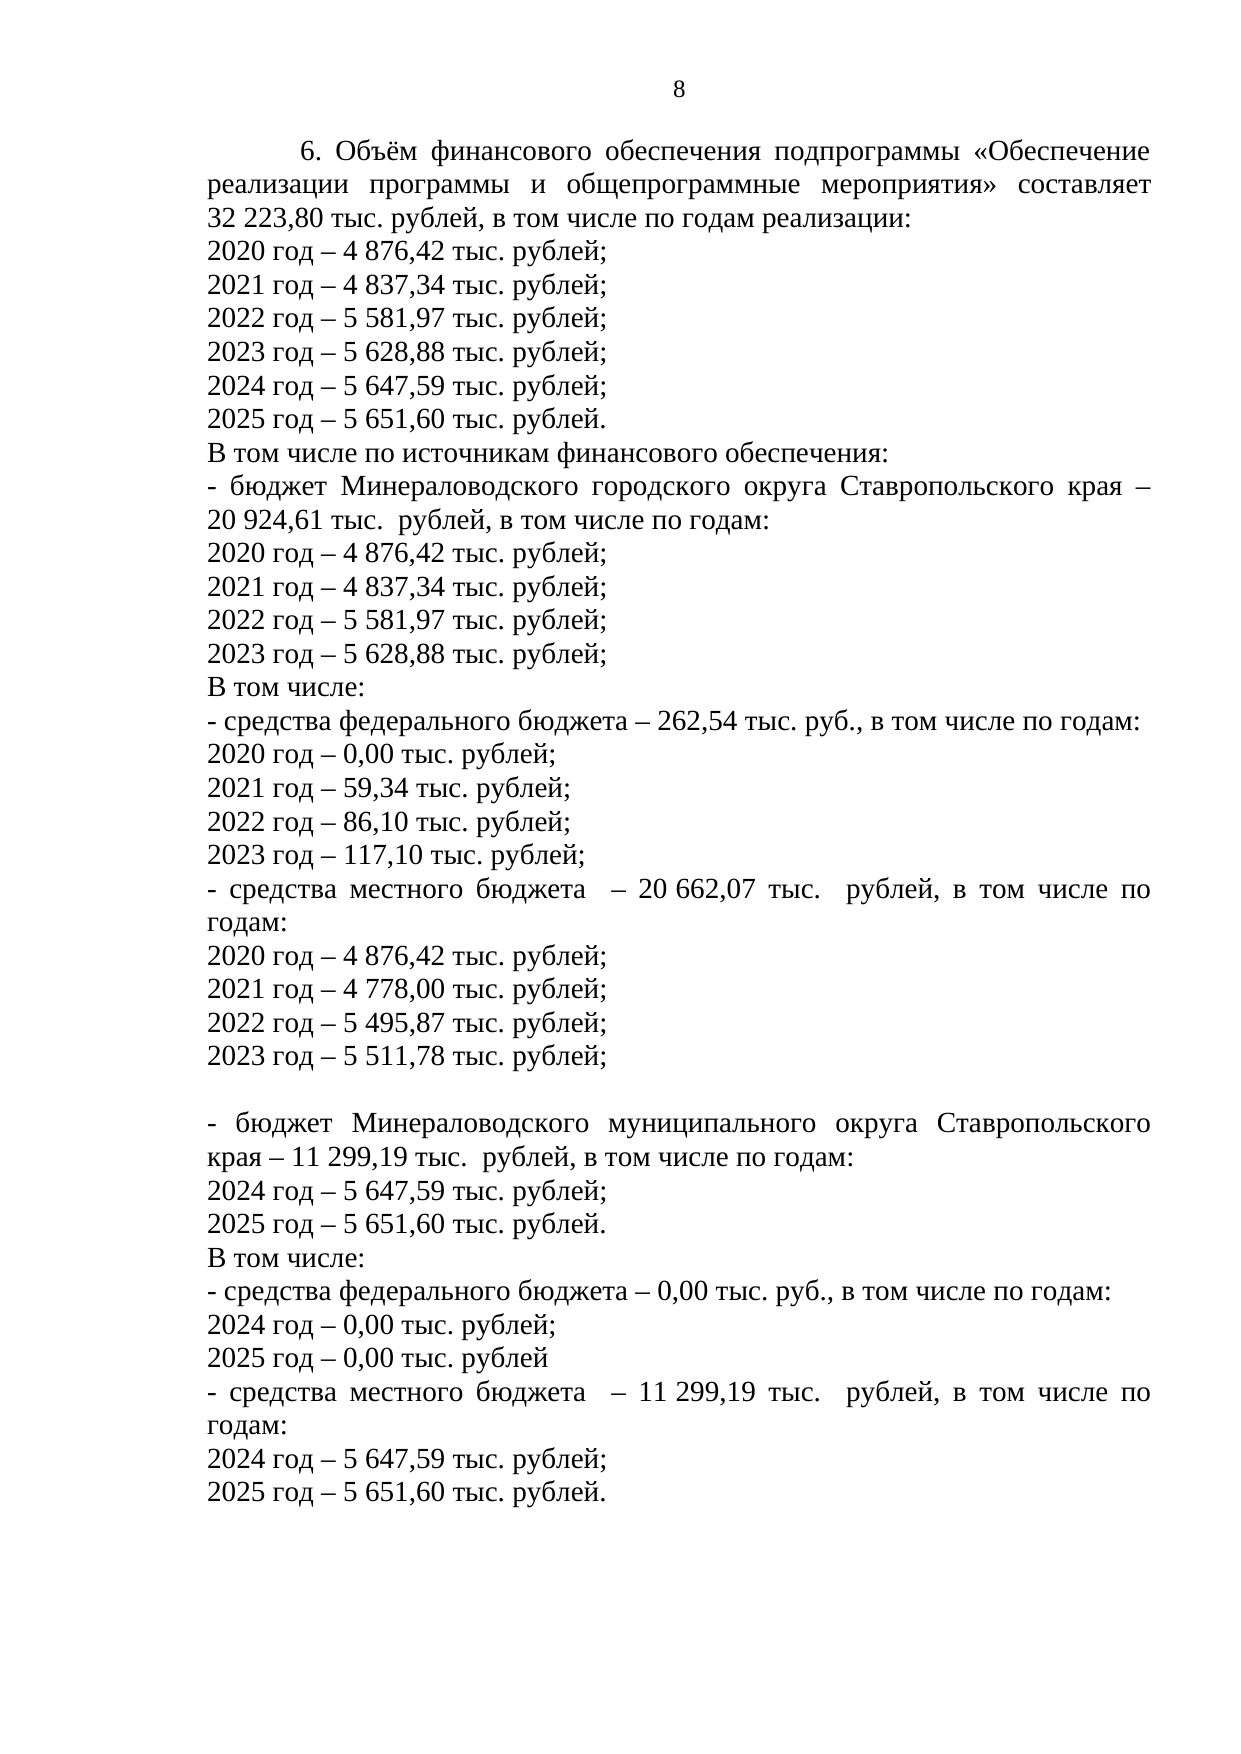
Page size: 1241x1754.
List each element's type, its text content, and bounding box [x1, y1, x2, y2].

text - средства местного бюджета – 20 662,07 тыс. рублей, в том числе по годам: [207, 871, 1152, 938]
text 2022 год – 5 581,97 тыс. рублей; [207, 602, 1152, 636]
text 2023 год – 5 628,88 тыс. рублей; [207, 636, 1152, 669]
text 2025 год – 5 651,60 тыс. рублей. [207, 1474, 1152, 1508]
text - бюджет Минераловодского городского округа Ставропольского края – 20 924,61 тыс. рублей, в том числе по годам: [207, 468, 1152, 535]
text - бюджет Минераловодского муниципального округа Ставропольского края – 11 299,19 тыс. рублей, в том числе по годам: [207, 1106, 1152, 1173]
text 2023 год – 5 628,88 тыс. рублей; [207, 334, 1152, 368]
text 2021 год – 4 837,34 тыс. рублей; [207, 569, 1152, 602]
text 2025 год – 5 651,60 тыс. рублей. [207, 401, 1152, 435]
text 2024 год – 0,00 тыс. рублей; [207, 1307, 1152, 1340]
text 6. Объём финансового обеспечения подпрограммы «Обеспечение реализации программы и общепрограммные мероприятия» составляет 32 223,80 тыс. рублей, в том числе по годам реализации: [207, 133, 1152, 233]
text 2021 год – 4 778,00 тыс. рублей; [207, 971, 1152, 1005]
text 2020 год – 4 876,42 тыс. рублей; [207, 938, 1152, 971]
text В том числе по источникам финансового обеспечения: [207, 435, 1152, 468]
text 2022 год – 86,10 тыс. рублей; [207, 804, 1152, 837]
text 2021 год – 4 837,34 тыс. рублей; [207, 267, 1152, 301]
text 2022 год – 5 581,97 тыс. рублей; [207, 301, 1152, 334]
text 2024 год – 5 647,59 тыс. рублей; [207, 1173, 1152, 1206]
text 2023 год – 117,10 тыс. рублей; [207, 837, 1152, 871]
text В том числе: [207, 1240, 1152, 1273]
text 2021 год – 59,34 тыс. рублей; [207, 770, 1152, 804]
text В том числе: [207, 669, 1152, 703]
text 2024 год – 5 647,59 тыс. рублей; [207, 1441, 1152, 1474]
text 2020 год – 4 876,42 тыс. рублей; [207, 535, 1152, 569]
text 2022 год – 5 495,87 тыс. рублей; [207, 1005, 1152, 1038]
text 2020 год – 0,00 тыс. рублей; [207, 737, 1152, 770]
text 2020 год – 4 876,42 тыс. рублей; [207, 233, 1152, 267]
text 2024 год – 5 647,59 тыс. рублей; [207, 368, 1152, 401]
text 2025 год – 0,00 тыс. рублей [207, 1340, 1152, 1374]
text - средства федерального бюджета – 262,54 тыс. руб., в том числе по годам: [207, 703, 1152, 737]
text - средства федерального бюджета – 0,00 тыс. руб., в том числе по годам: [207, 1273, 1152, 1307]
text 2023 год – 5 511,78 тыс. рублей; [207, 1038, 1152, 1072]
text - средства местного бюджета – 11 299,19 тыс. рублей, в том числе по годам: [207, 1374, 1152, 1441]
text 2025 год – 5 651,60 тыс. рублей. [207, 1206, 1152, 1240]
